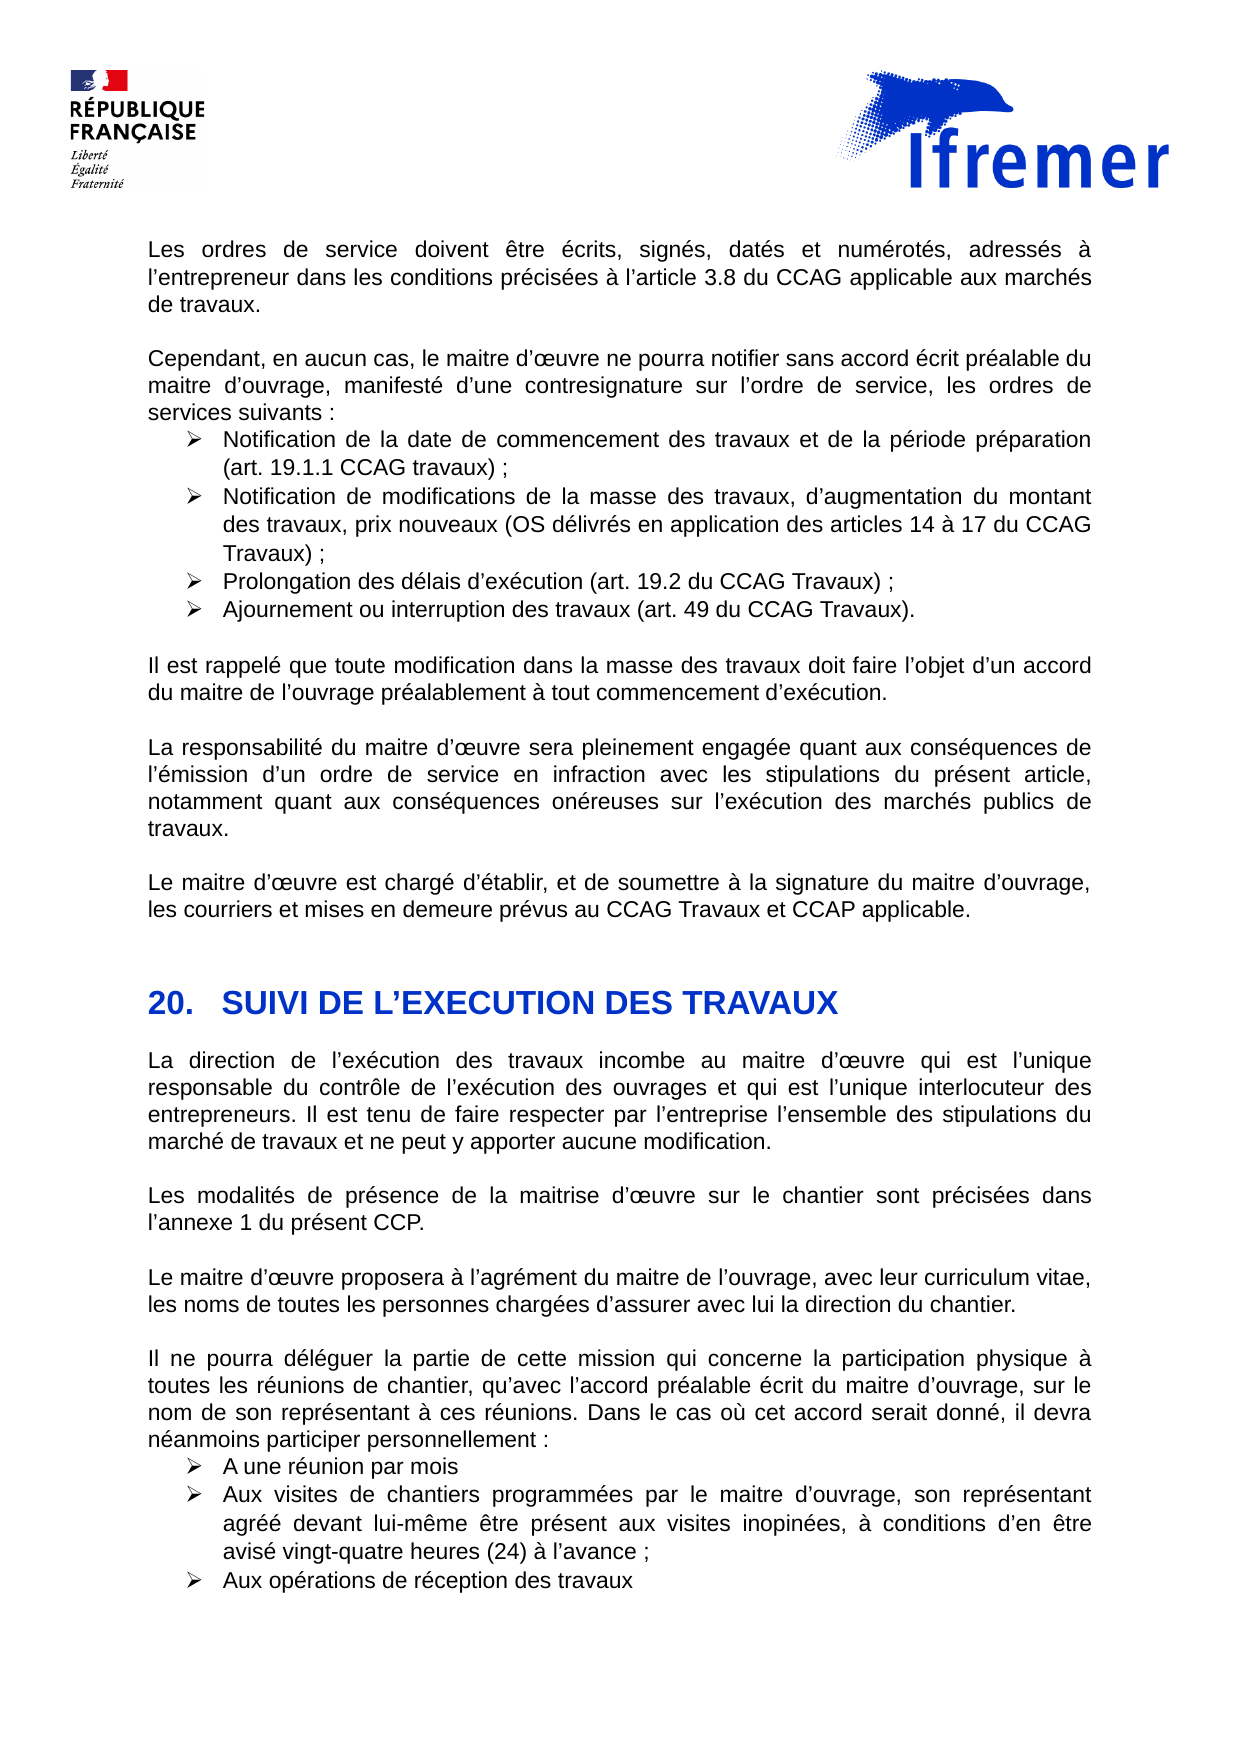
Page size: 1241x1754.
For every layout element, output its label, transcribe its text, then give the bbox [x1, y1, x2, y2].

text Il ne pourra déléguer la partie de cette mission qui concerne la participation physique à toutes les réunions de chantier, qu’avec l’accord préalable écrit du maitre d’ouvrage, sur le nom de son représentant à ces réunions. Dans le cas où cet accord serait donné, il devra néanmoins participer personnellement : [148, 1344, 1092, 1453]
text Le maitre d’œuvre est chargé d’établir, et de soumettre à la signature du maitre d’ouvrage, les courriers et mises en demeure prévus au CCAG Travaux et CCAP applicable. [148, 869, 1092, 923]
list Ajournement ou interruption des travaux (art. 49 du CCAG Travaux). [185, 596, 1092, 623]
list Notification de la date de commencement des travaux et de la période préparation (art. 19.1.1 CCAG travaux) ; [185, 426, 1092, 481]
list A une réunion par mois [185, 1453, 1092, 1479]
picture [70, 70, 205, 188]
picture [836, 70, 1169, 188]
text Cependant, en aucun cas, le maitre d’œuvre ne pourra notifier sans accord écrit préalable du maitre d’ouvrage, manifesté d’une contresignature sur l’ordre de service, les ordres de services suivants : [148, 344, 1092, 426]
text Les ordres de service doivent être écrits, signés, datés et numérotés, adressés à l’entrepreneur dans les conditions précisées à l’article 3.8 du CCAG applicable aux marchés de travaux. [148, 236, 1092, 317]
list Notification de modifications de la masse des travaux, d’augmentation du montant des travaux, prix nouveaux (OS délivrés en application des articles 14 à 17 du CCAG Travaux) ; [185, 483, 1092, 566]
text Il est rappelé que toute modification dans la masse des travaux doit faire l’objet d’un accord du maitre de l’ouvrage préalablement à tout commencement d’exécution. [148, 652, 1092, 706]
text La direction de l’exécution des travaux incombe au maitre d’œuvre qui est l’unique responsable du contrôle de l’exécution des ouvrages et qui est l’unique interlocuteur des entrepreneurs. Il est tenu de faire respecter par l’entreprise l’ensemble des stipulations du marché de travaux et ne peut y apporter aucune modification. [148, 1047, 1092, 1155]
text La responsabilité du maitre d’œuvre sera pleinement engagée quant aux conséquences de l’émission d’un ordre de service en infraction avec les stipulations du présent article, notamment quant aux conséquences onéreuses sur l’exécution des marchés publics de travaux. [148, 733, 1092, 842]
text Le maitre d’œuvre proposera à l’agrément du maitre de l’ouvrage, avec leur curriculum vitae, les noms de toutes les personnes chargées d’assurer avec lui la direction du chantier. [148, 1263, 1092, 1317]
list Prolongation des délais d’exécution (art. 19.2 du CCAG Travaux) ; [185, 568, 1092, 594]
text Les modalités de présence de la maitrise d’œuvre sur le chantier sont précisées dans l’annexe 1 du présent CCP. [148, 1182, 1092, 1236]
list Aux visites de chantiers programmées par le maitre d’ouvrage, son représentant agréé devant lui-même être présent aux visites inopinées, à conditions d’en être avisé vingt-quatre heures (24) à l’avance ; [185, 1481, 1092, 1564]
list Aux opérations de réception des travaux [185, 1567, 1092, 1593]
subtitle SUIVI DE L’EXECUTION DES TRAVAUX [148, 983, 1092, 1022]
